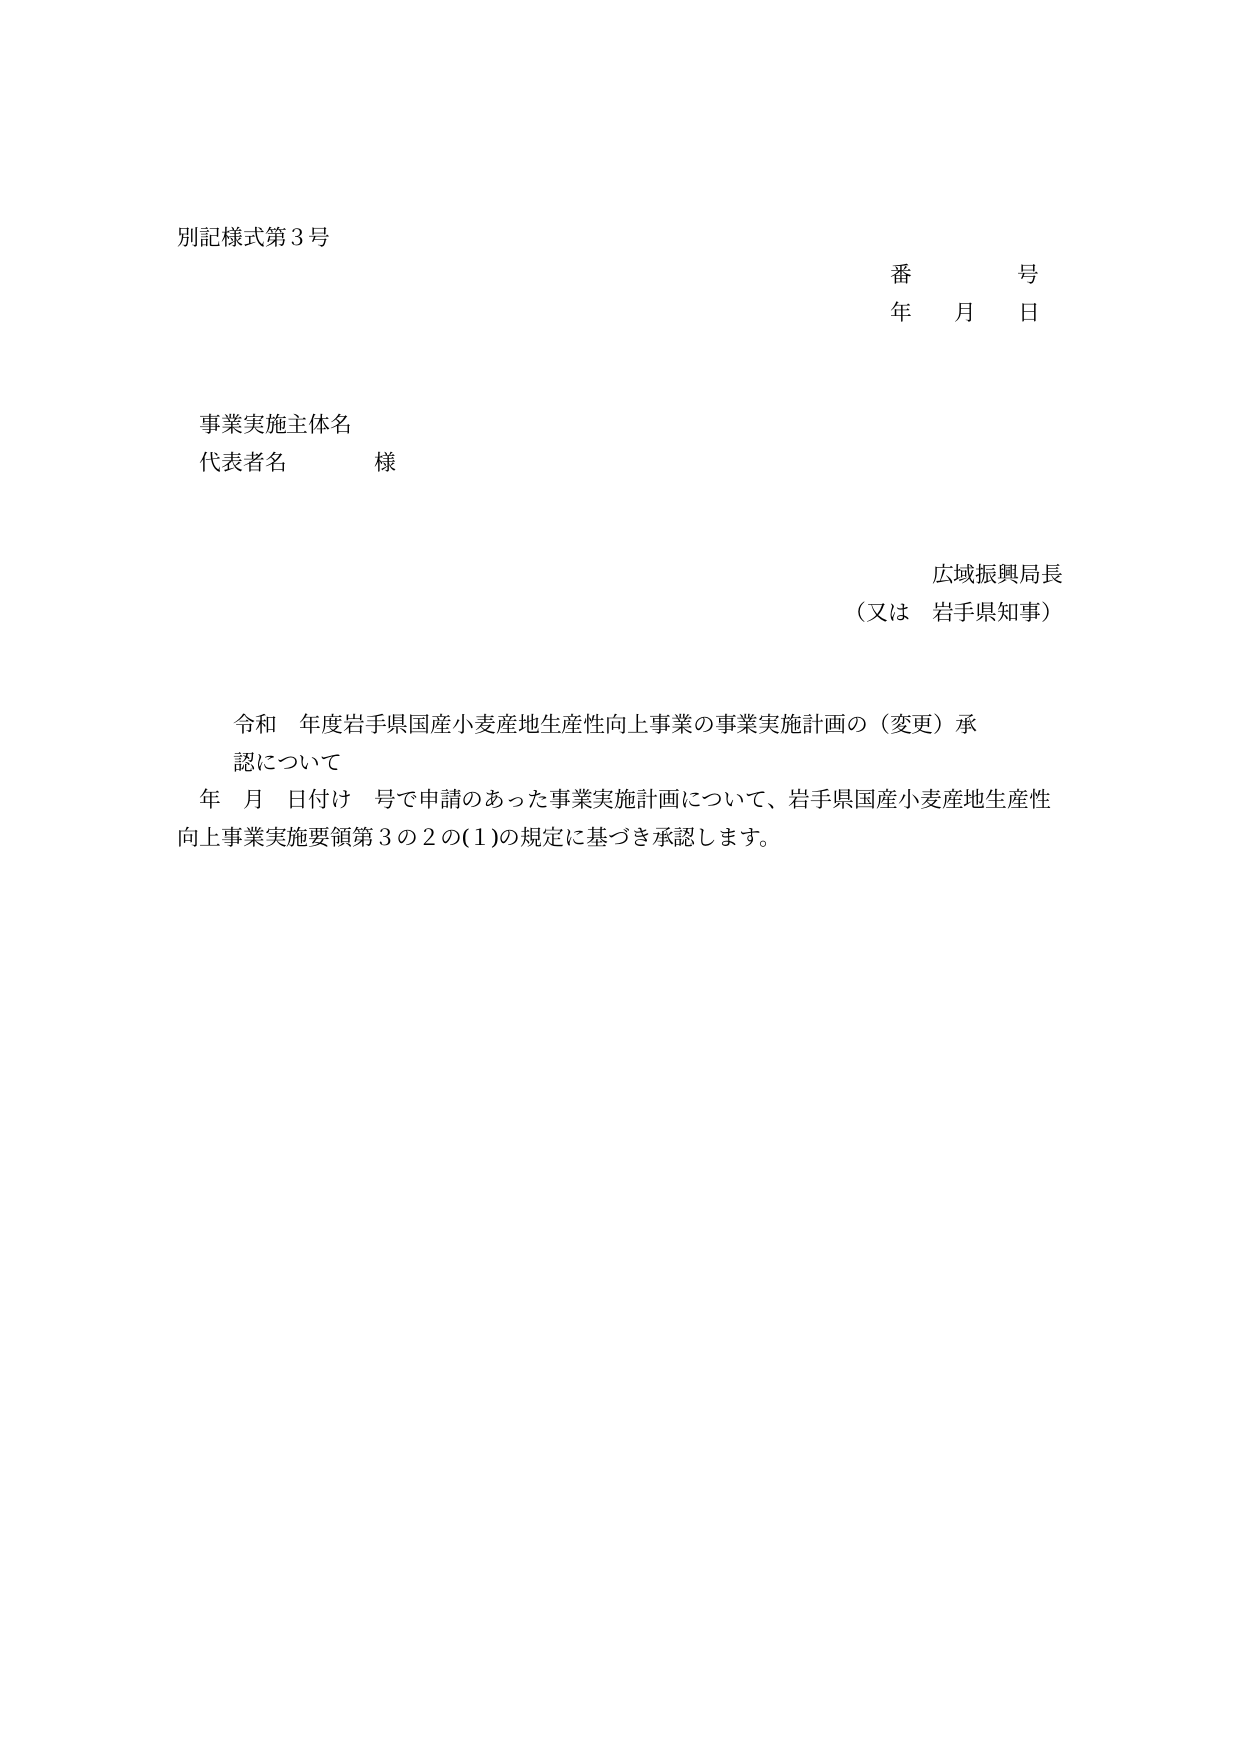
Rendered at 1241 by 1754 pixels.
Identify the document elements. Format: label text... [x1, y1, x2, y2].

text 広域振興局長 [177, 554, 1063, 592]
text 年 月 日 [890, 292, 1040, 329]
text 別記様式第３号 [177, 217, 1063, 254]
text （又は 岩手県知事） [177, 592, 1063, 629]
text 番 号 [890, 254, 1040, 292]
text 代表者名 様 [177, 442, 1063, 479]
text 年 月 日付け 号で申請のあった事業実施計画について、岩手県国産小麦産地生産性向上事業実施要領第３の２の(１)の規定に基づき承認します。 [177, 779, 1063, 854]
text 令和 年度岩手県国産小麦産地生産性向上事業の事業実施計画の（変更）承認について [233, 704, 984, 779]
text 事業実施主体名 [177, 404, 1063, 442]
